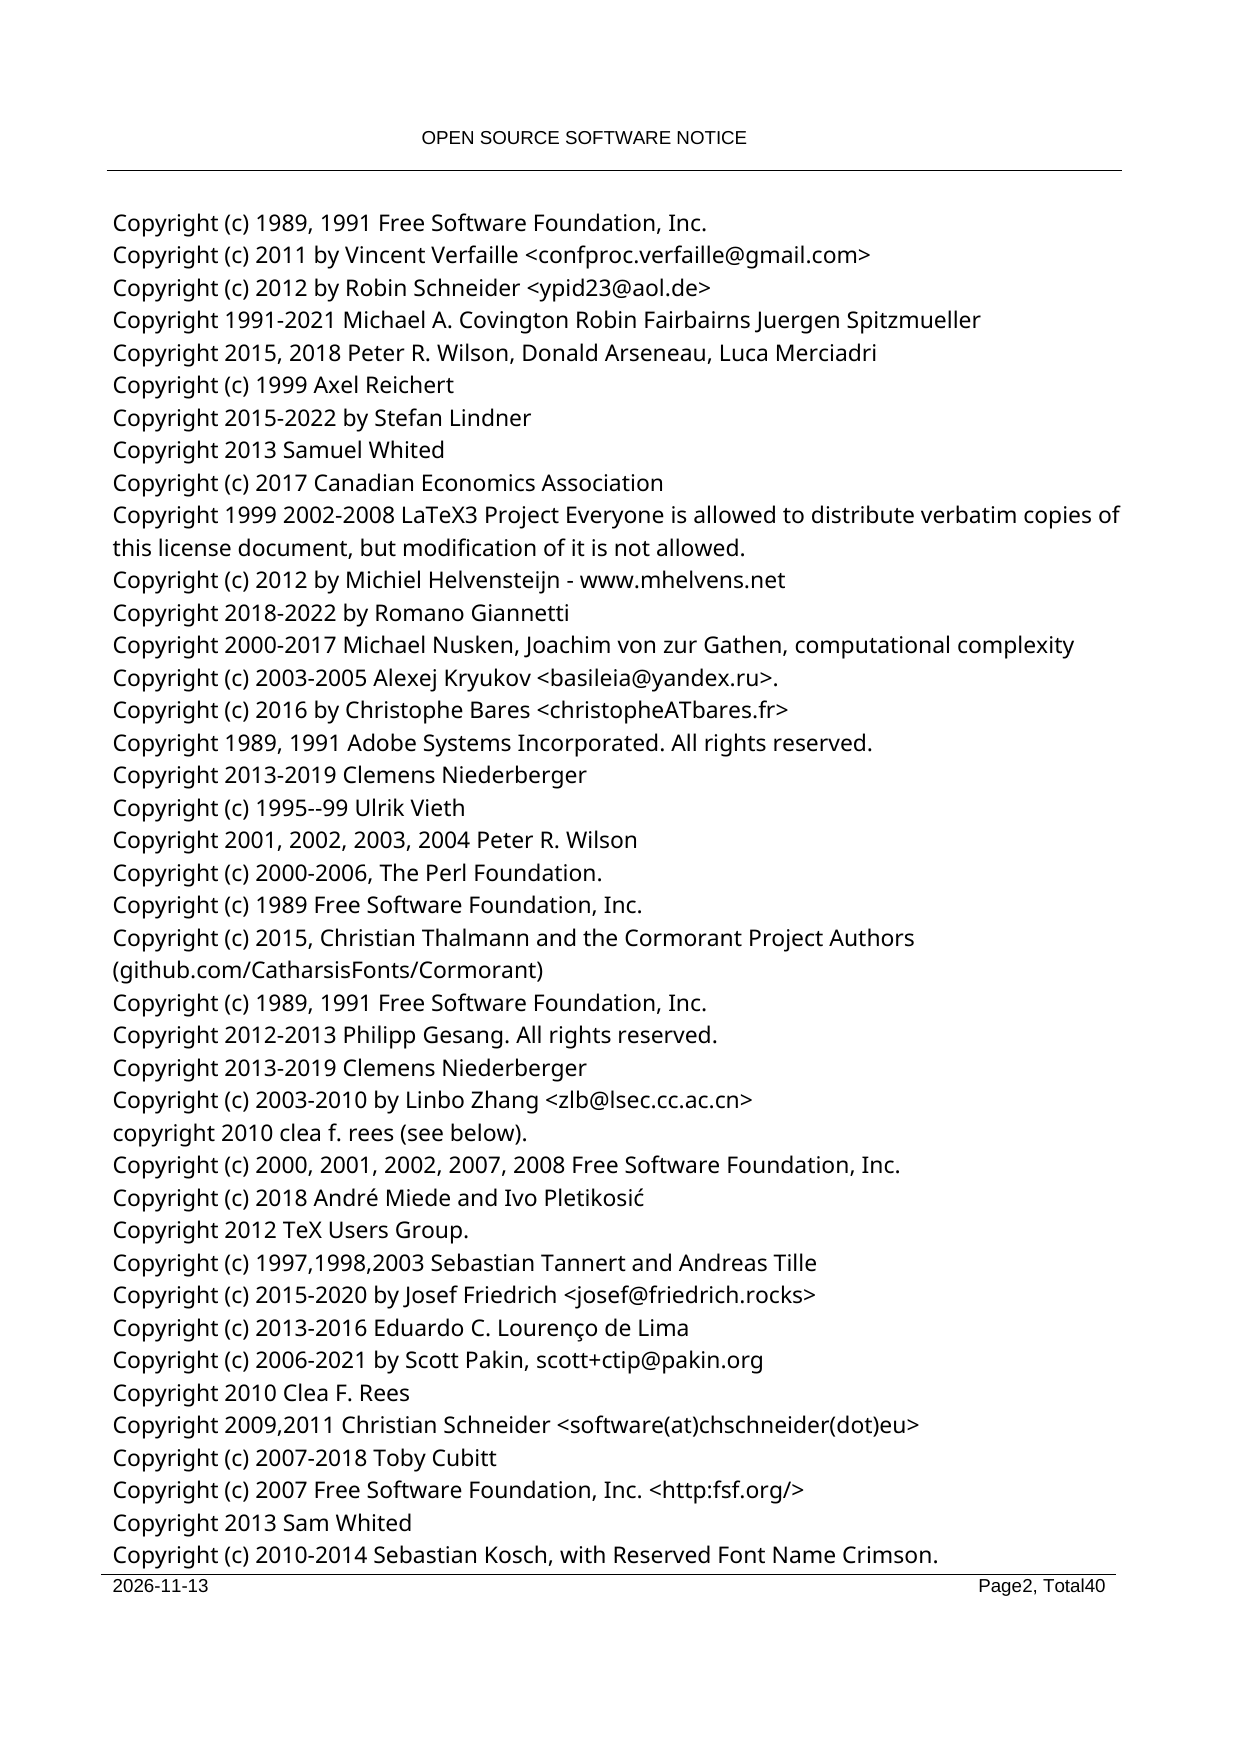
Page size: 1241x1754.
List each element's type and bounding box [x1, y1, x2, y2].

text [112, 206, 1128, 1571]
